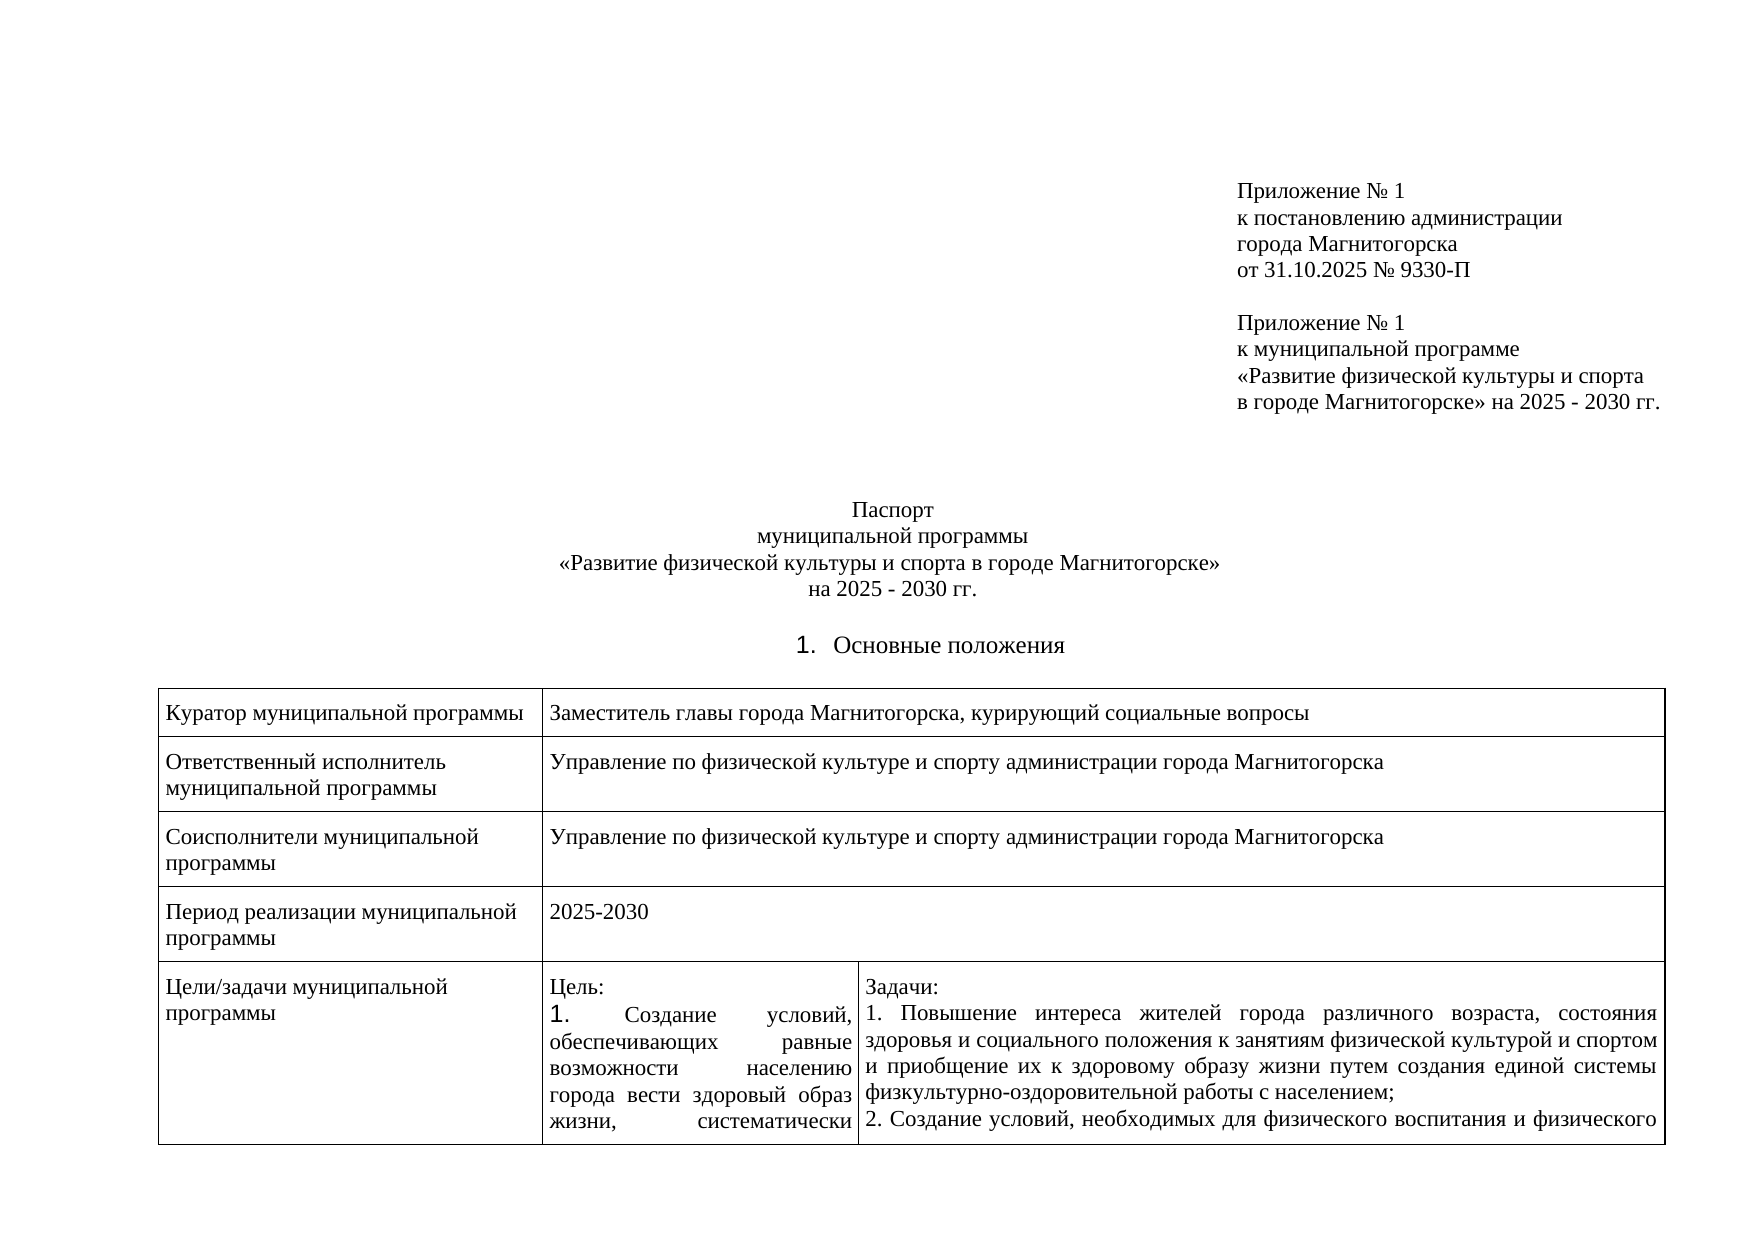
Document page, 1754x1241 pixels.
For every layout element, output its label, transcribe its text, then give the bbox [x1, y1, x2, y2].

list Основные положения [189, 630, 1671, 659]
table_cell Период реализации муниципальной программы [159, 887, 542, 961]
subtitle Паспорт муниципальной программы [114, 496, 1671, 548]
text Приложение № 1 [114, 309, 1671, 335]
table_header Куратор муниципальной программы [159, 689, 542, 736]
table_cell Управление по физической культуре и спорту администрации города Магнитогорска [543, 812, 1664, 886]
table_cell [159, 962, 542, 1144]
subtitle к постановлению администрации [114, 203, 1671, 230]
table_cell Ответственный исполнитель муниципальной программы [159, 737, 542, 811]
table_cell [543, 962, 858, 1144]
subtitle Приложение № 1 [114, 177, 1671, 203]
table_header Заместитель главы города Магнитогорска, курирующий социальные вопросы [543, 689, 1664, 736]
subtitle города Магнитогорска [114, 230, 1671, 256]
table_cell Управление по физической культуре и спорту администрации города Магнитогорска [543, 737, 1664, 811]
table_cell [859, 962, 1664, 1144]
table_cell 2025-2030 [543, 887, 1664, 961]
text «Развитие физической культуры и спорта [114, 362, 1671, 388]
table_cell Соисполнители муниципальной программы [159, 812, 542, 886]
subtitle «Развитие физической культуры и спорта в городе Магнитогорске» на 2025 - 2030 гг. [114, 548, 1671, 601]
subtitle от 31.10.2025 № 9330-П [114, 256, 1671, 283]
text в городе Магнитогорске» на 2025 - 2030 гг. [114, 388, 1671, 414]
subtitle к муниципальной программе [114, 335, 1671, 362]
